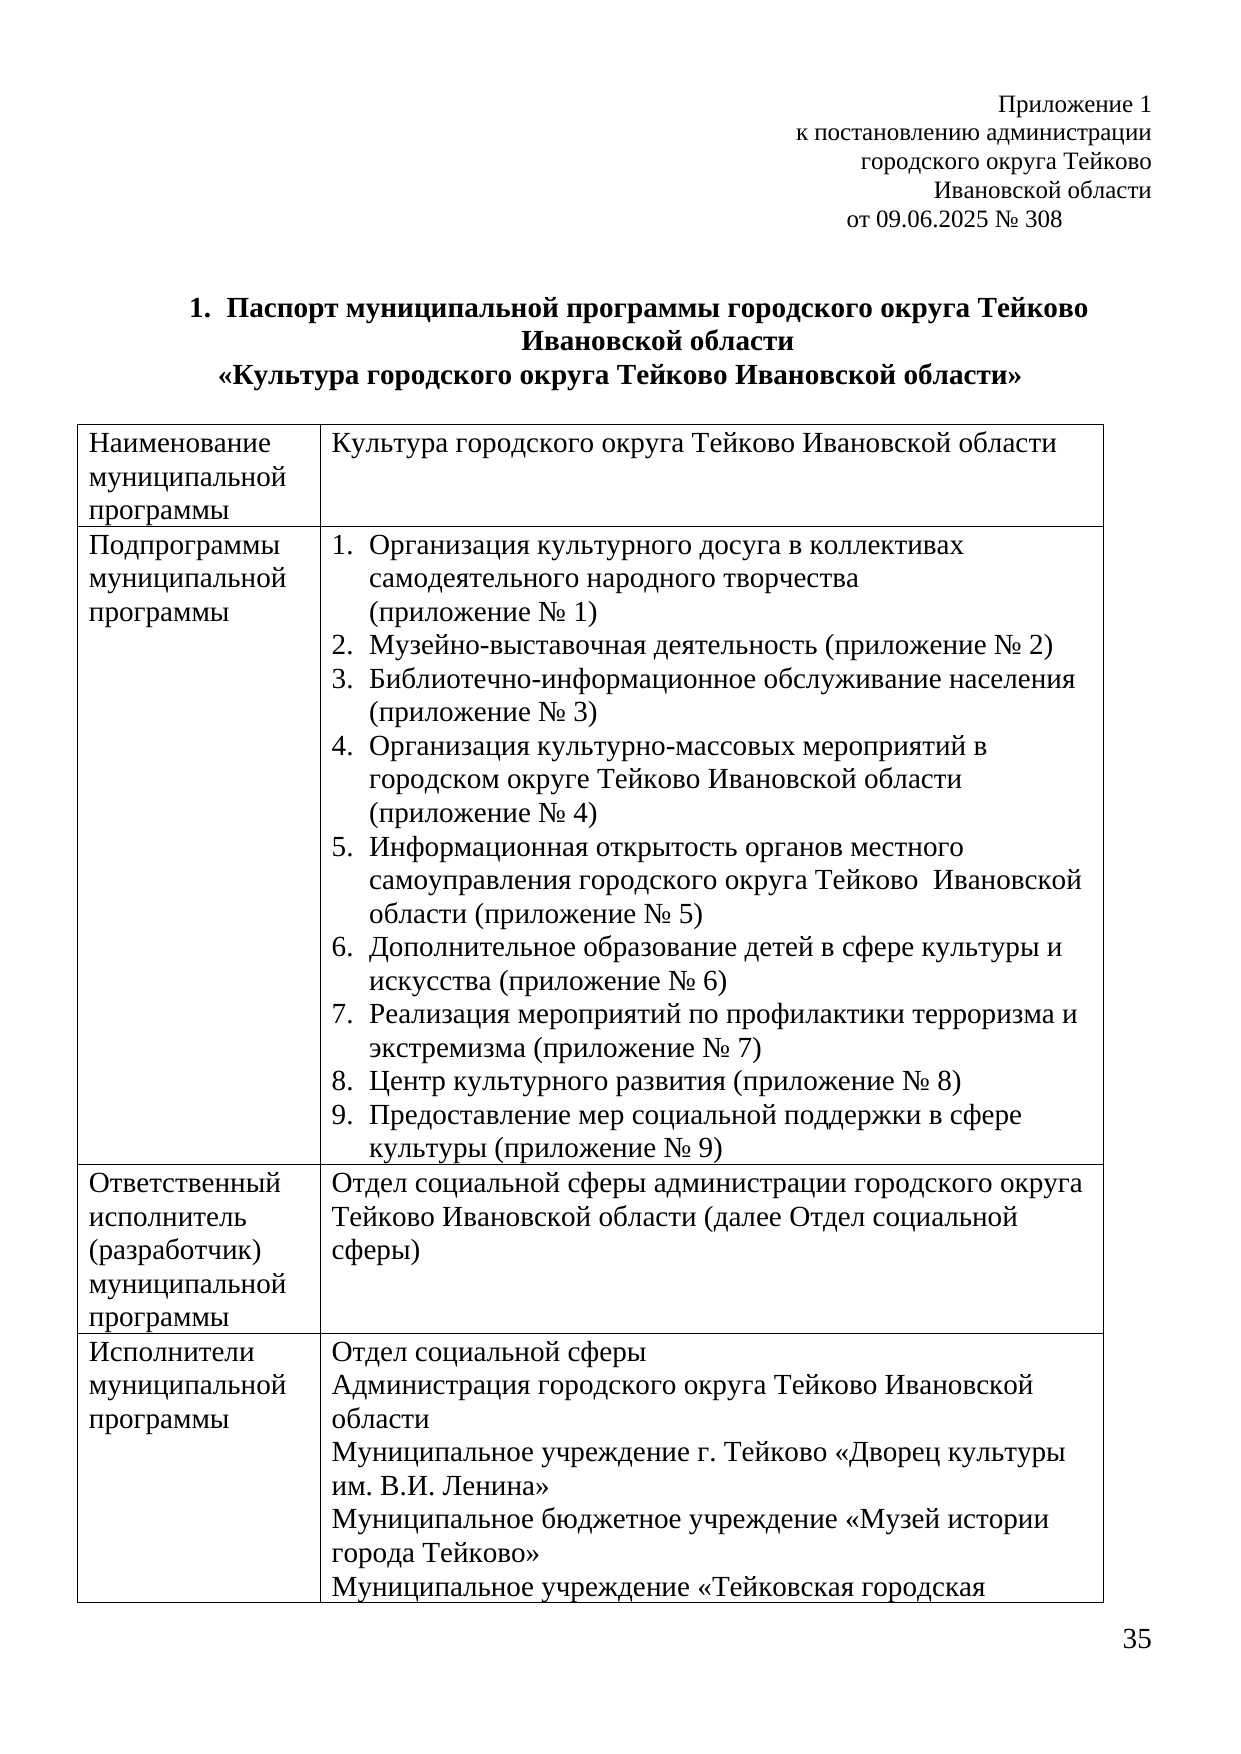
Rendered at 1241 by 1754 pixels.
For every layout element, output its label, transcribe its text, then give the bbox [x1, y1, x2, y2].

table_header Наименование муниципальной программы [78, 425, 320, 526]
table_cell Ответственный исполнитель (разработчик) муниципальной программы [78, 1165, 320, 1333]
text к постановлению администрации [89, 117, 1152, 146]
text городского округа Тейково [89, 146, 1152, 175]
text от 09.06.2025 № 308 [89, 204, 1152, 232]
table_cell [321, 1334, 1103, 1602]
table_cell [78, 1334, 320, 1602]
table_cell Подпрограммы муниципальной программы [78, 527, 320, 1164]
text «Культура городского округа Тейково Ивановской области» [89, 357, 1152, 391]
list Паспорт муниципальной программы городского округа Тейково Ивановской области [126, 290, 1152, 357]
text Ивановской области [89, 175, 1152, 204]
table_cell Отдел социальной сферы администрации городского округа Тейково Ивановской области (далее Отдел социальной сферы) [321, 1165, 1103, 1333]
table_header Культура городского округа Тейково Ивановской области [321, 425, 1103, 526]
text Приложение 1 [89, 89, 1152, 117]
table_cell Организация культурного досуга в коллективах самодеятельного народного творчества (приложение № 1) Музейно-выставочная деятельность (приложение № 2) Библиотечно-информационное обслуживание населения (приложение № 3) Организация культурно-массовых мероприятий в городском округе Тейково Ивановской области (приложение № 4) Информационная открытость органов местного самоуправления городского округа Тейково Ивановской области (приложение № 5) Дополнительное образование детей в сфере культуры и искусства (приложение № 6) Реализация мероприятий по профилактики терроризма и экстремизма (приложение № 7) Центр культурного развития (приложение № 8) Предоставление мер социальной поддержки в сфере культуры (приложение № 9) [321, 527, 1103, 1164]
